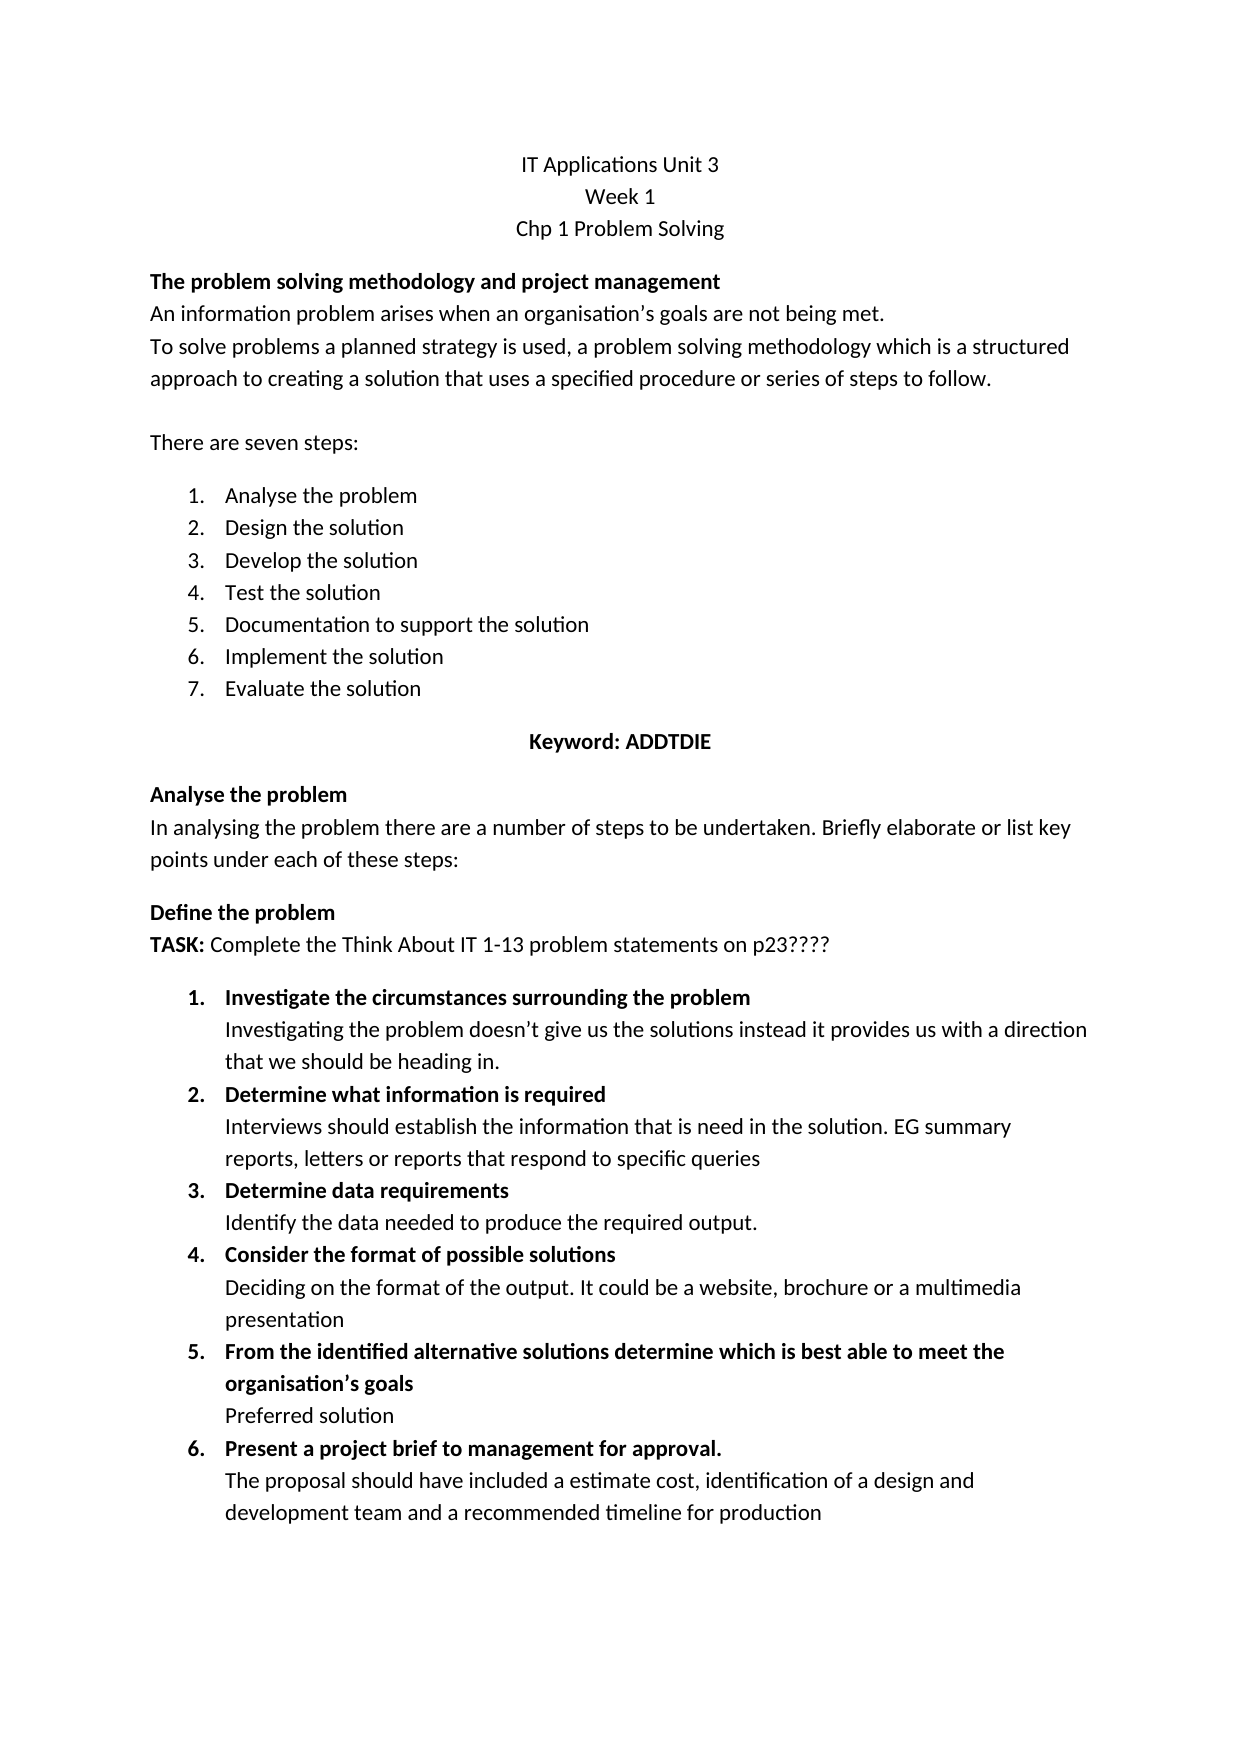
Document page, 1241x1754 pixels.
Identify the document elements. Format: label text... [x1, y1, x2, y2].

list Determine what information is required Interviews should establish the information that is need in the solution. EG summary reports, letters or reports that respond to specific queries [187, 1080, 1090, 1172]
list Implement the solution [187, 642, 1090, 670]
text Keyword: ADDTDIE [150, 727, 1090, 756]
list Develop the solution [187, 546, 1090, 574]
text The problem solving methodology and project management An information problem arises when an organisation’s goals are not being met. To solve problems a planned strategy is used, a problem solving methodology which is a structured approach to creating a solution that uses a specified procedure or series of steps to follow. There are seven steps: [150, 267, 1090, 456]
list Test the solution [187, 578, 1090, 606]
list Evaluate the solution [187, 674, 1090, 702]
text IT Applications Unit 3 Week 1 Chp 1 Problem Solving [150, 150, 1090, 242]
list From the identified alternative solutions determine which is best able to meet the organisation’s goals Preferred solution [187, 1337, 1090, 1429]
list Design the solution [187, 513, 1090, 542]
list Consider the format of possible solutions Deciding on the format of the output. It could be a website, brochure or a multimedia presentation [187, 1241, 1090, 1333]
list Analyse the problem [187, 481, 1090, 509]
list Determine data requirements Identify the data needed to produce the required output. [187, 1176, 1090, 1236]
list Documentation to support the solution [187, 610, 1090, 638]
list Present a project brief to management for approval. The proposal should have included a estimate cost, identification of a design and development team and a recommended timeline for production [187, 1434, 1090, 1526]
text Analyse the problem In analysing the problem there are a number of steps to be undertaken. Briefly elaborate or list key points under each of these steps: [150, 781, 1090, 873]
list Investigate the circumstances surrounding the problem Investigating the problem doesn’t give us the solutions instead it provides us with a direction that we should be heading in. [187, 983, 1090, 1076]
text Define the problem TASK: Complete the Think About IT 1-13 problem statements on p23???? [150, 898, 1090, 958]
